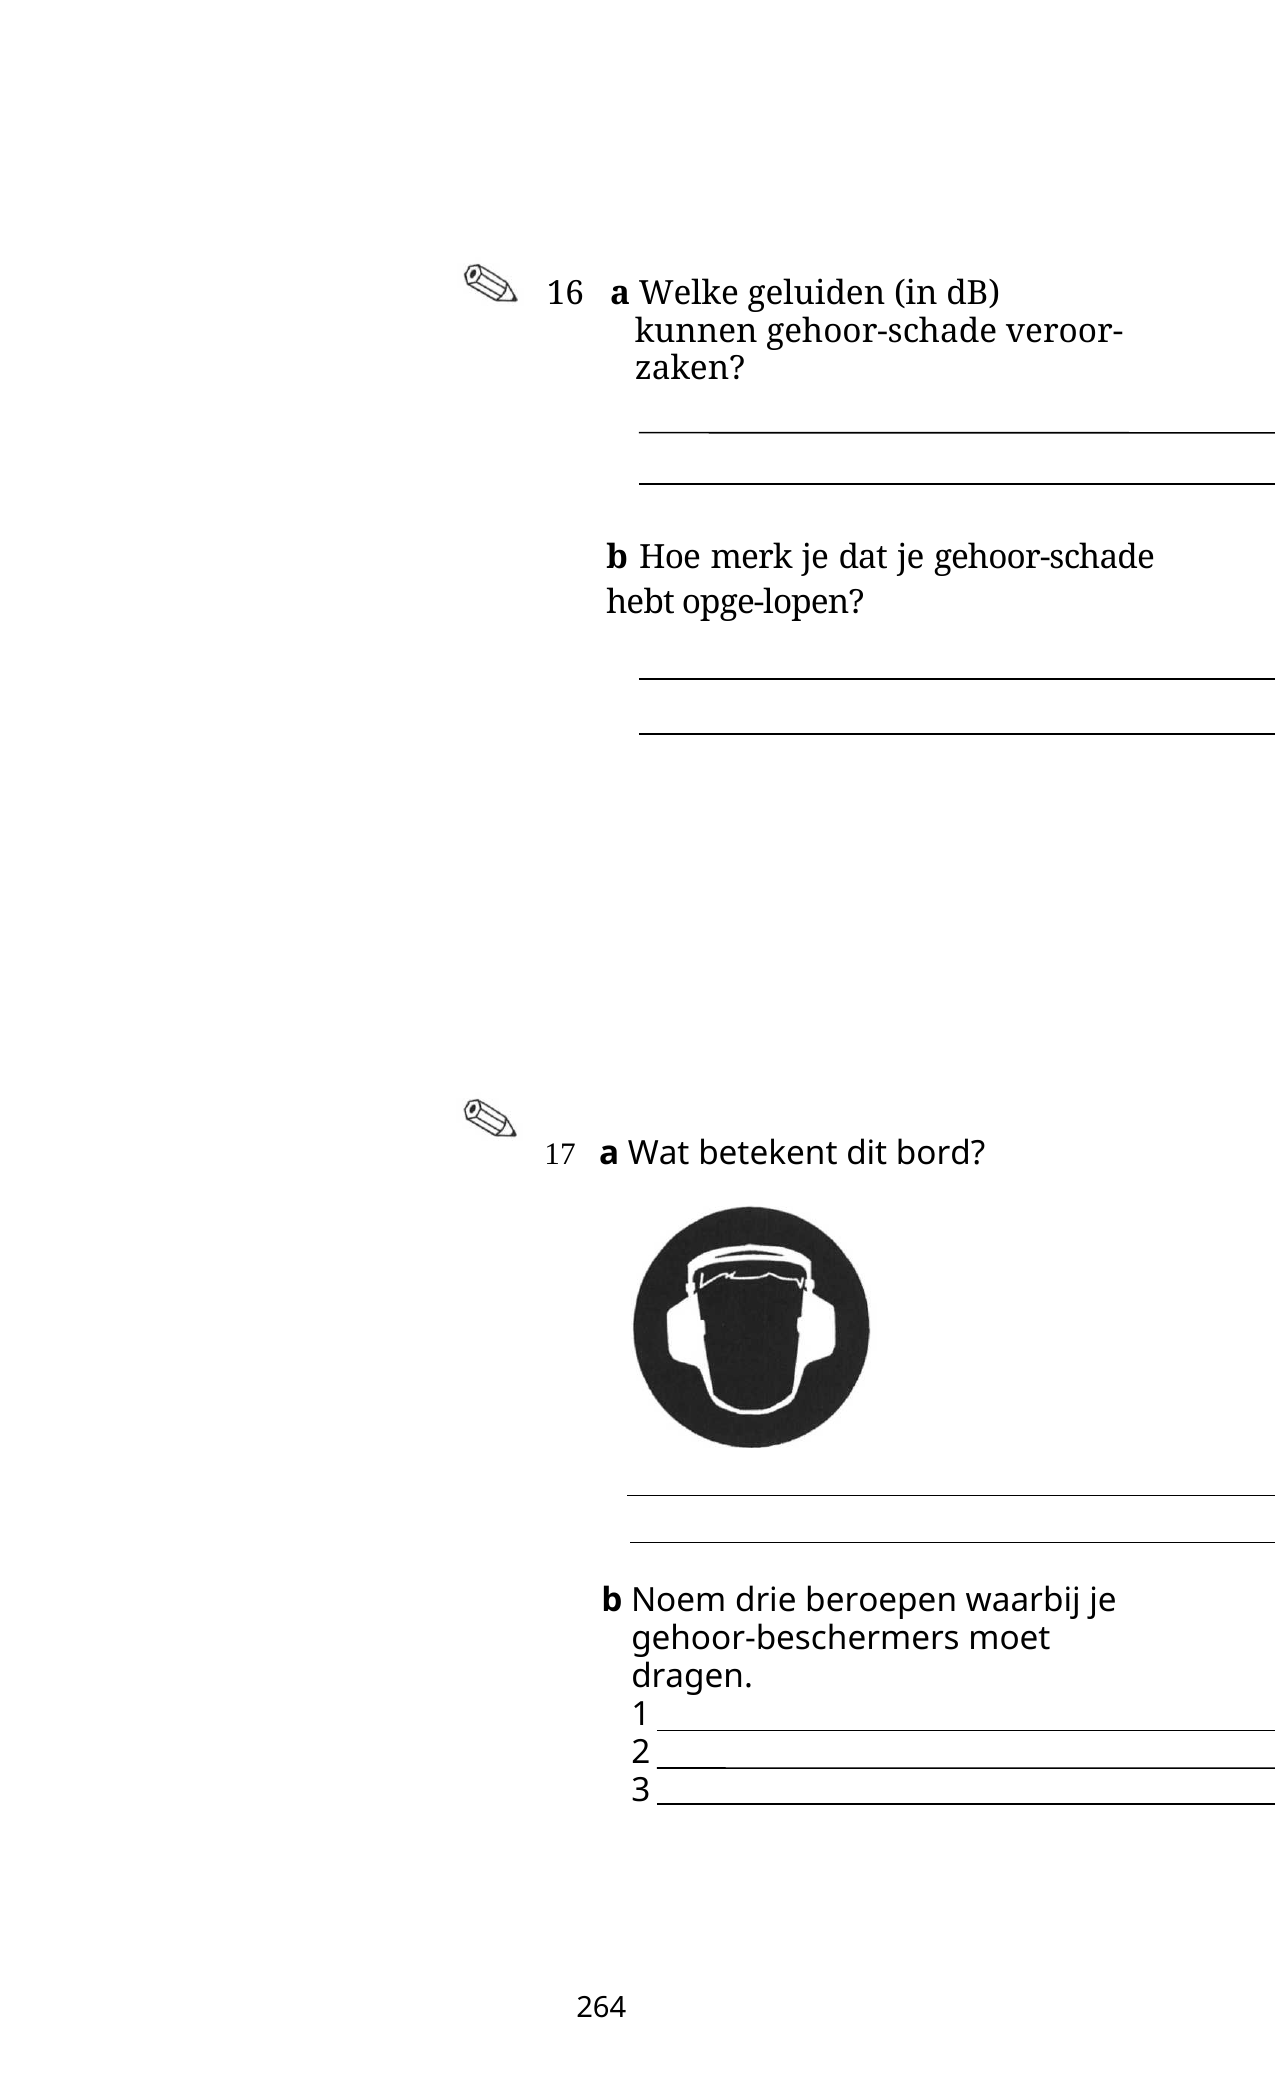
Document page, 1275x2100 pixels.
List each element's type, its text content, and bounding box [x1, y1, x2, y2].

picture [600, 1194, 931, 1448]
text 1 [631, 1695, 1120, 1733]
text 16 a Welke geluiden (in dB) kunnen gehoor-schade veroor-zaken? [547, 275, 1127, 387]
picture [438, 245, 528, 310]
picture [438, 1080, 528, 1145]
text b Hoe merk je dat je gehoor-schade hebt opge-lopen? [606, 533, 1156, 623]
text 3 [631, 1771, 1120, 1809]
text 17 a Wat betekent dit bord? [544, 1134, 1120, 1172]
text b Noem drie beroepen waarbij je gehoor-beschermers moet dragen. [601, 1581, 1136, 1695]
text 2 [631, 1733, 1120, 1771]
